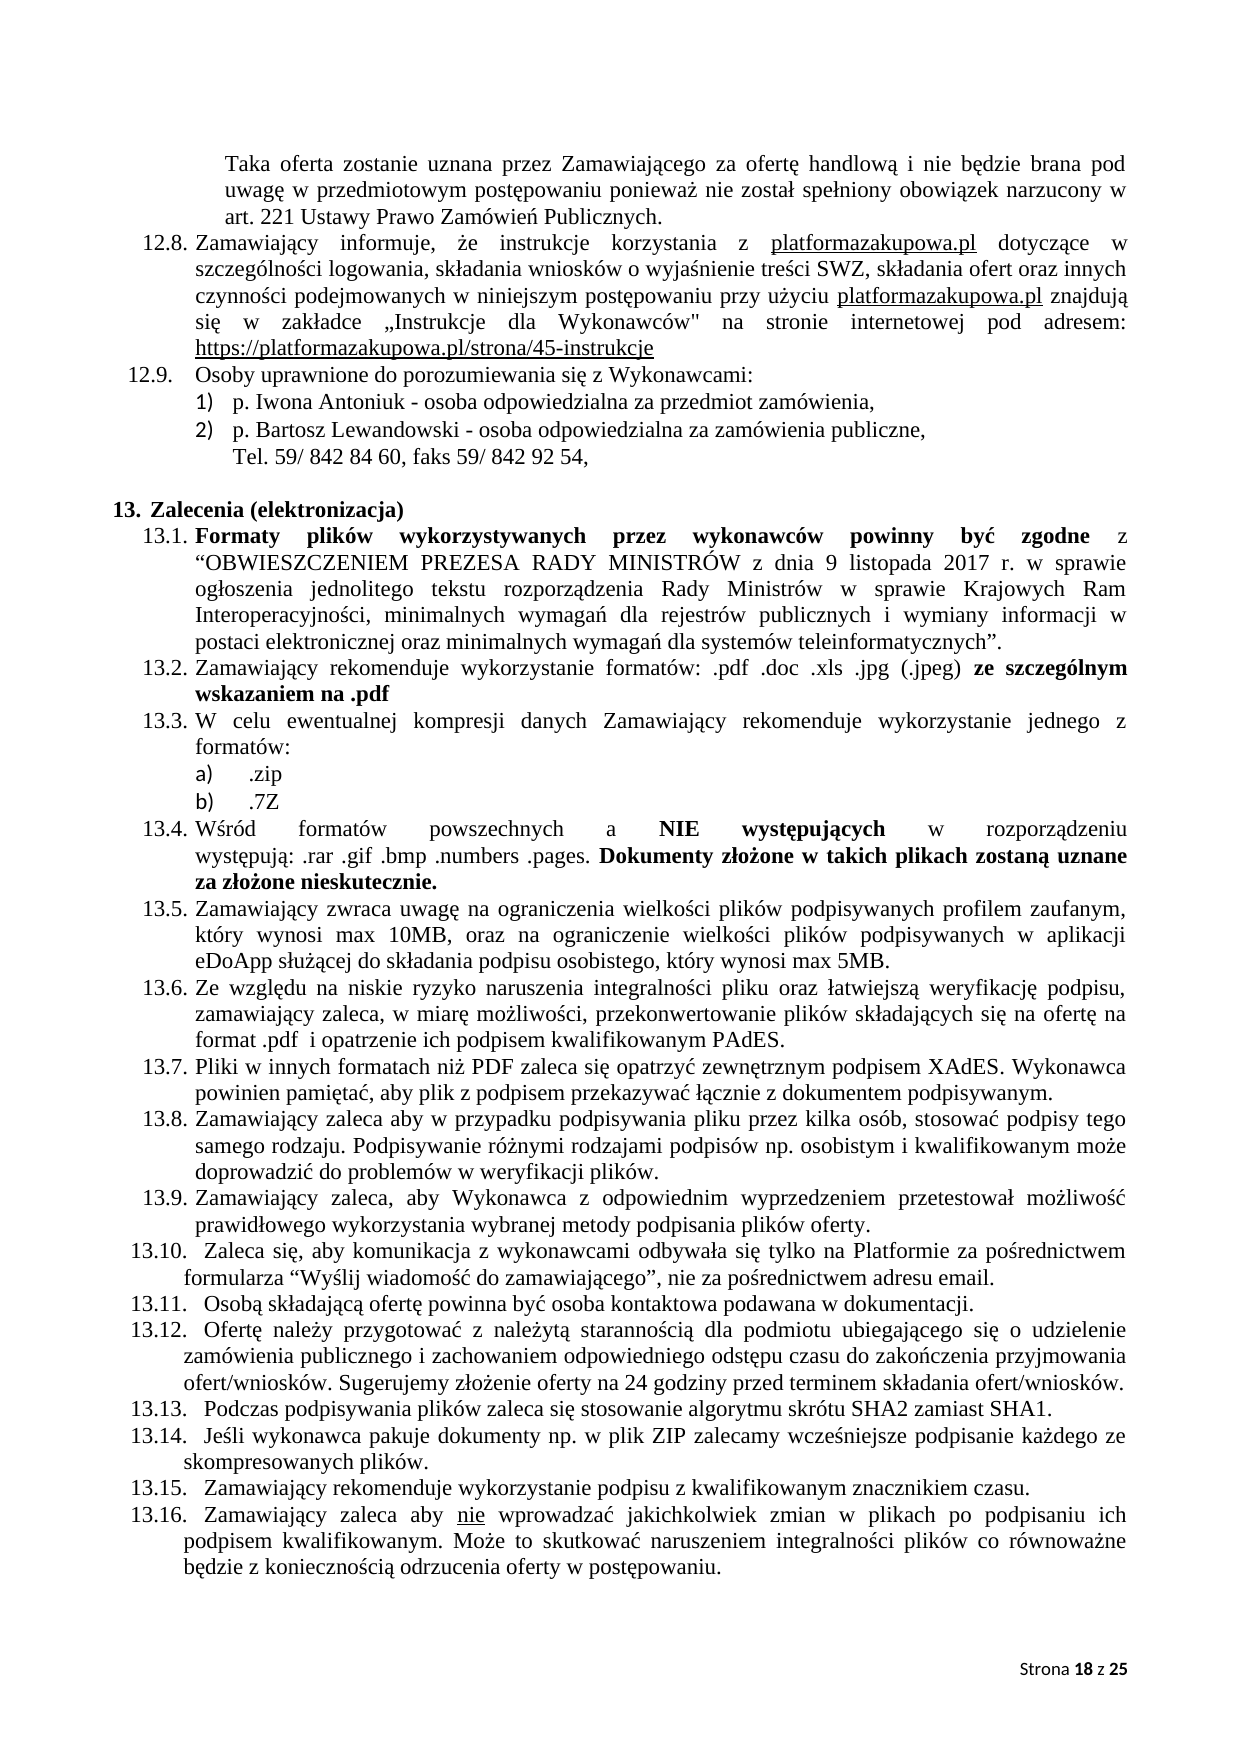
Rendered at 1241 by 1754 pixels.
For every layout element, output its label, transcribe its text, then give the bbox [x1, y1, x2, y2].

list Zamawiający zaleca, aby Wykonawca z odpowiednim wyprzedzeniem przetestował możliwość prawidłowego wykorzystania wybranej metody podpisania plików oferty. [142, 1184, 1128, 1237]
list Osoby uprawnione do porozumiewania się z Wykonawcami: [127, 361, 1128, 387]
list .zip [195, 759, 1128, 787]
list Podczas podpisywania plików zaleca się stosowanie algorytmu skrótu SHA2 zamiast SHA1. [130, 1395, 1128, 1422]
list Zamawiający informuje, że instrukcje korzystania z platformazakupowa.pl dotyczące w szczególności logowania, składania wniosków o wyjaśnienie treści SWZ, składania ofert oraz innych czynności podejmowanych w niniejszym postępowaniu przy użyciu platformazakupowa.pl znajdują się w zakładce „Instrukcje dla Wykonawców" na stronie internetowej pod adresem: https://platformazakupowa.pl/strona/45-instrukcje [142, 229, 1128, 361]
list p. Iwona Antoniuk - osoba odpowiedzialna za przedmiot zamówienia, [195, 387, 1128, 415]
list Wśród formatów powszechnych a NIE występujących w rozporządzeniu występują: .rar .gif .bmp .numbers .pages. Dokumenty złożone w takich plikach zostaną uznane za złożone nieskutecznie. [142, 816, 1128, 894]
list Ofertę należy przygotować z należytą starannością dla podmiotu ubiegającego się o udzielenie zamówienia publicznego i zachowaniem odpowiedniego odstępu czasu do zakończenia przyjmowania ofert/wniosków. Sugerujemy złożenie oferty na 24 godziny przed terminem składania ofert/wniosków. [130, 1316, 1128, 1395]
list W celu ewentualnej kompresji danych Zamawiający rekomenduje wykorzystanie jednego z formatów: [142, 707, 1128, 759]
list Zalecenia (elektronizacja) [112, 496, 1128, 522]
list Tel. 59/ 842 84 60, faks 59/ 842 92 54, [232, 443, 1128, 469]
list Zamawiający zaleca aby nie wprowadzać jakichkolwiek zmian w plikach po podpisaniu ich podpisem kwalifikowanym. Może to skutkować naruszeniem integralności plików co równoważne będzie z koniecznością odrzucenia oferty w postępowaniu. [130, 1501, 1128, 1580]
list Ze względu na niskie ryzyko naruszenia integralności pliku oraz łatwiejszą weryfikację podpisu, zamawiający zaleca, w miarę możliwości, przekonwertowanie plików składających się na ofertę na format .pdf i opatrzenie ich podpisem kwalifikowanym PAdES. [142, 974, 1128, 1053]
list Taka oferta zostanie uznana przez Zamawiającego za ofertę handlową i nie będzie brana pod uwagę w przedmiotowym postępowaniu ponieważ nie został spełniony obowiązek narzucony w art. 221 Ustawy Prawo Zamówień Publicznych. [224, 150, 1128, 229]
list p. Bartosz Lewandowski - osoba odpowiedzialna za zamówienia publiczne, [195, 415, 1128, 443]
list Jeśli wykonawca pakuje dokumenty np. w plik ZIP zalecamy wcześniejsze podpisanie każdego ze skompresowanych plików. [130, 1422, 1128, 1474]
list Pliki w innych formatach niż PDF zaleca się opatrzyć zewnętrznym podpisem XAdES. Wykonawca powinien pamiętać, aby plik z podpisem przekazywać łącznie z dokumentem podpisywanym. [142, 1053, 1128, 1105]
list Zamawiający rekomenduje wykorzystanie podpisu z kwalifikowanym znacznikiem czasu. [130, 1474, 1128, 1501]
list Zamawiający zwraca uwagę na ograniczenia wielkości plików podpisywanych profilem zaufanym, który wynosi max 10MB, oraz na ograniczenie wielkości plików podpisywanych w aplikacji eDoApp służącej do składania podpisu osobistego, który wynosi max 5MB. [142, 894, 1128, 974]
list Zaleca się, aby komunikacja z wykonawcami odbywała się tylko na Platformie za pośrednictwem formularza “Wyślij wiadomość do zamawiającego”, nie za pośrednictwem adresu email. [130, 1237, 1128, 1290]
list Zamawiający rekomenduje wykorzystanie formatów: .pdf .doc .xls .jpg (.jpeg) ze szczególnym wskazaniem na .pdf [142, 654, 1128, 707]
list .7Z [195, 787, 1128, 816]
list Zamawiający zaleca aby w przypadku podpisywania pliku przez kilka osób, stosować podpisy tego samego rodzaju. Podpisywanie różnymi rodzajami podpisów np. osobistym i kwalifikowanym może doprowadzić do problemów w weryfikacji plików. [142, 1105, 1128, 1184]
list Formaty plików wykorzystywanych przez wykonawców powinny być zgodne z “OBWIESZCZENIEM PREZESA RADY MINISTRÓW z dnia 9 listopada 2017 r. w sprawie ogłoszenia jednolitego tekstu rozporządzenia Rady Ministrów w sprawie Krajowych Ram Interoperacyjności, minimalnych wymagań dla rejestrów publicznych i wymiany informacji w postaci elektronicznej oraz minimalnych wymagań dla systemów teleinformatycznych”. [142, 522, 1128, 654]
list Osobą składającą ofertę powinna być osoba kontaktowa podawana w dokumentacji. [130, 1290, 1128, 1316]
